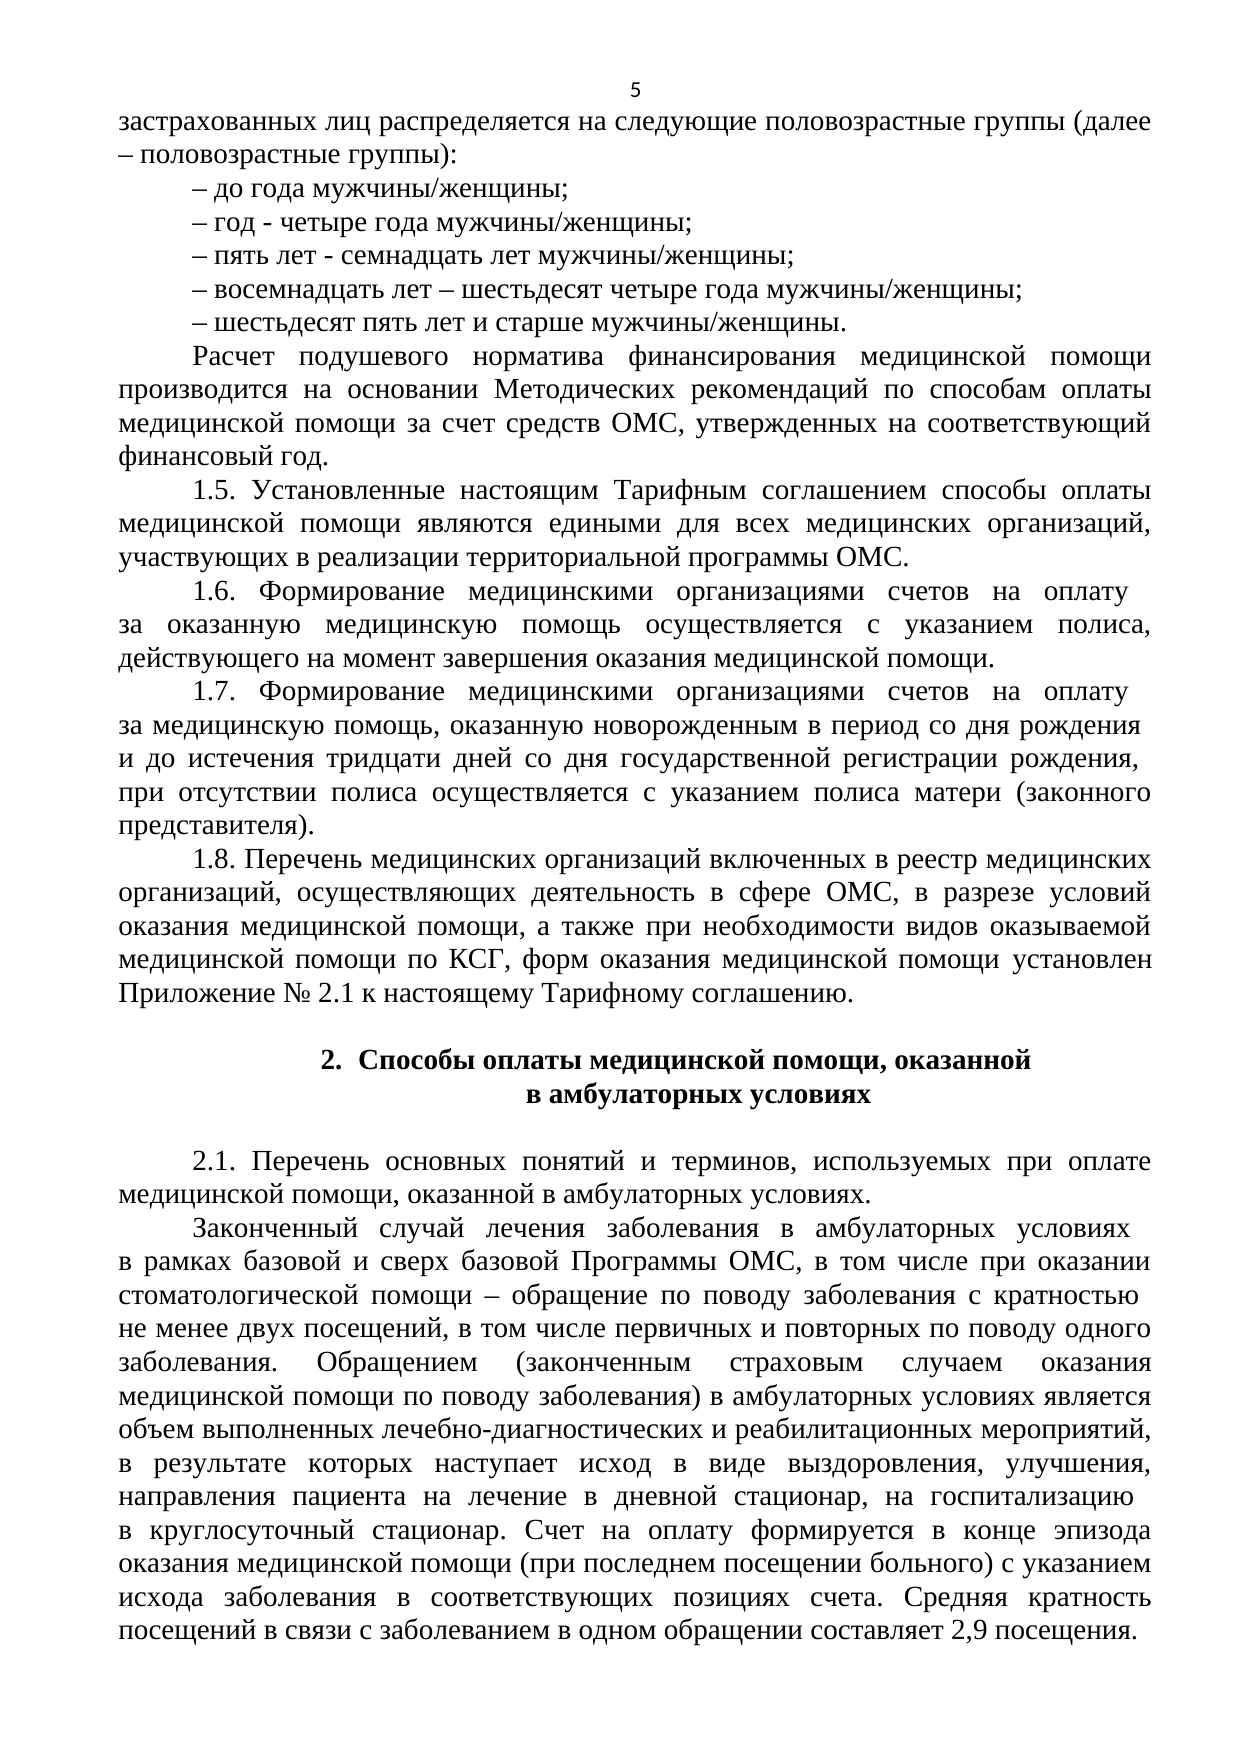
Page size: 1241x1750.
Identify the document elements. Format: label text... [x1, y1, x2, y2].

text Расчет подушевого норматива финансирования медицинской помощи производится на основании Методических рекомендаций по способам оплаты медицинской помощи за счет средств ОМС, утвержденных на соответствующий финансовый год. [118, 338, 1152, 472]
list – восемнадцать лет – шестьдесят четыре года мужчины/женщины; [192, 271, 1152, 304]
text 1.8. Перечень медицинских организаций включенных в реестр медицинских организаций, осуществляющих деятельность в сфере ОМС, в разрезе условий оказания медицинской помощи, а также при необходимости видов оказываемой медицинской помощи по КСГ, форм оказания медицинской помощи установлен Приложение № 2.1 к настоящему Тарифному соглашению. [118, 841, 1152, 1009]
text Законченный случай лечения заболевания в амбулаторных условиях в рамках базовой и сверх базовой Программы ОМС, в том числе при оказании стоматологической помощи – обращение по поводу заболевания с кратностью не менее двух посещений, в том числе первичных и повторных по поводу одного заболевания. Обращением (законченным страховым случаем оказания медицинской помощи по поводу заболевания) в амбулаторных условиях является объем выполненных лечебно-диагностических и реабилитационных мероприятий, в результате которых наступает исход в виде выздоровления, улучшения, направления пациента на лечение в дневной стационар, на госпитализацию в круглосуточный стационар. Счет на оплату формируется в конце эпизода оказания медицинской помощи (при последнем посещении больного) с указанием исхода заболевания в соответствующих позициях счета. Средняя кратность посещений в связи с заболеванием в одном обращении составляет 2,9 посещения. [118, 1210, 1152, 1646]
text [118, 103, 1152, 170]
text 2.1. Перечень основных понятий и терминов, используемых при оплате медицинской помощи, оказанной в амбулаторных условиях. [118, 1143, 1152, 1210]
list – до года мужчины/женщины; [192, 170, 1152, 204]
list Способы оплаты медицинской помощи, оказанной в амбулаторных условиях [207, 1042, 1152, 1109]
text 1.5. Установленные настоящим Тарифным соглашением способы оплаты медицинской помощи являются едиными для всех медицинских организаций, участвующих в реализации территориальной программы ОМС. [118, 472, 1152, 573]
text 1.6. Формирование медицинскими организациями счетов на оплату за оказанную медицинскую помощь осуществляется с указанием полиса, действующего на момент завершения оказания медицинской помощи. [118, 573, 1152, 673]
list – год - четыре года мужчины/женщины; [192, 204, 1152, 237]
list – пять лет - семнадцать лет мужчины/женщины; [192, 237, 1152, 271]
text 1.7. Формирование медицинскими организациями счетов на оплату за медицинскую помощь, оказанную новорожденным в период со дня рождения и до истечения тридцати дней со дня государственной регистрации рождения, при отсутствии полиса осуществляется с указанием полиса матери (законного представителя). [118, 673, 1152, 841]
list – шестьдесят пять лет и старше мужчины/женщины. [192, 304, 1152, 338]
